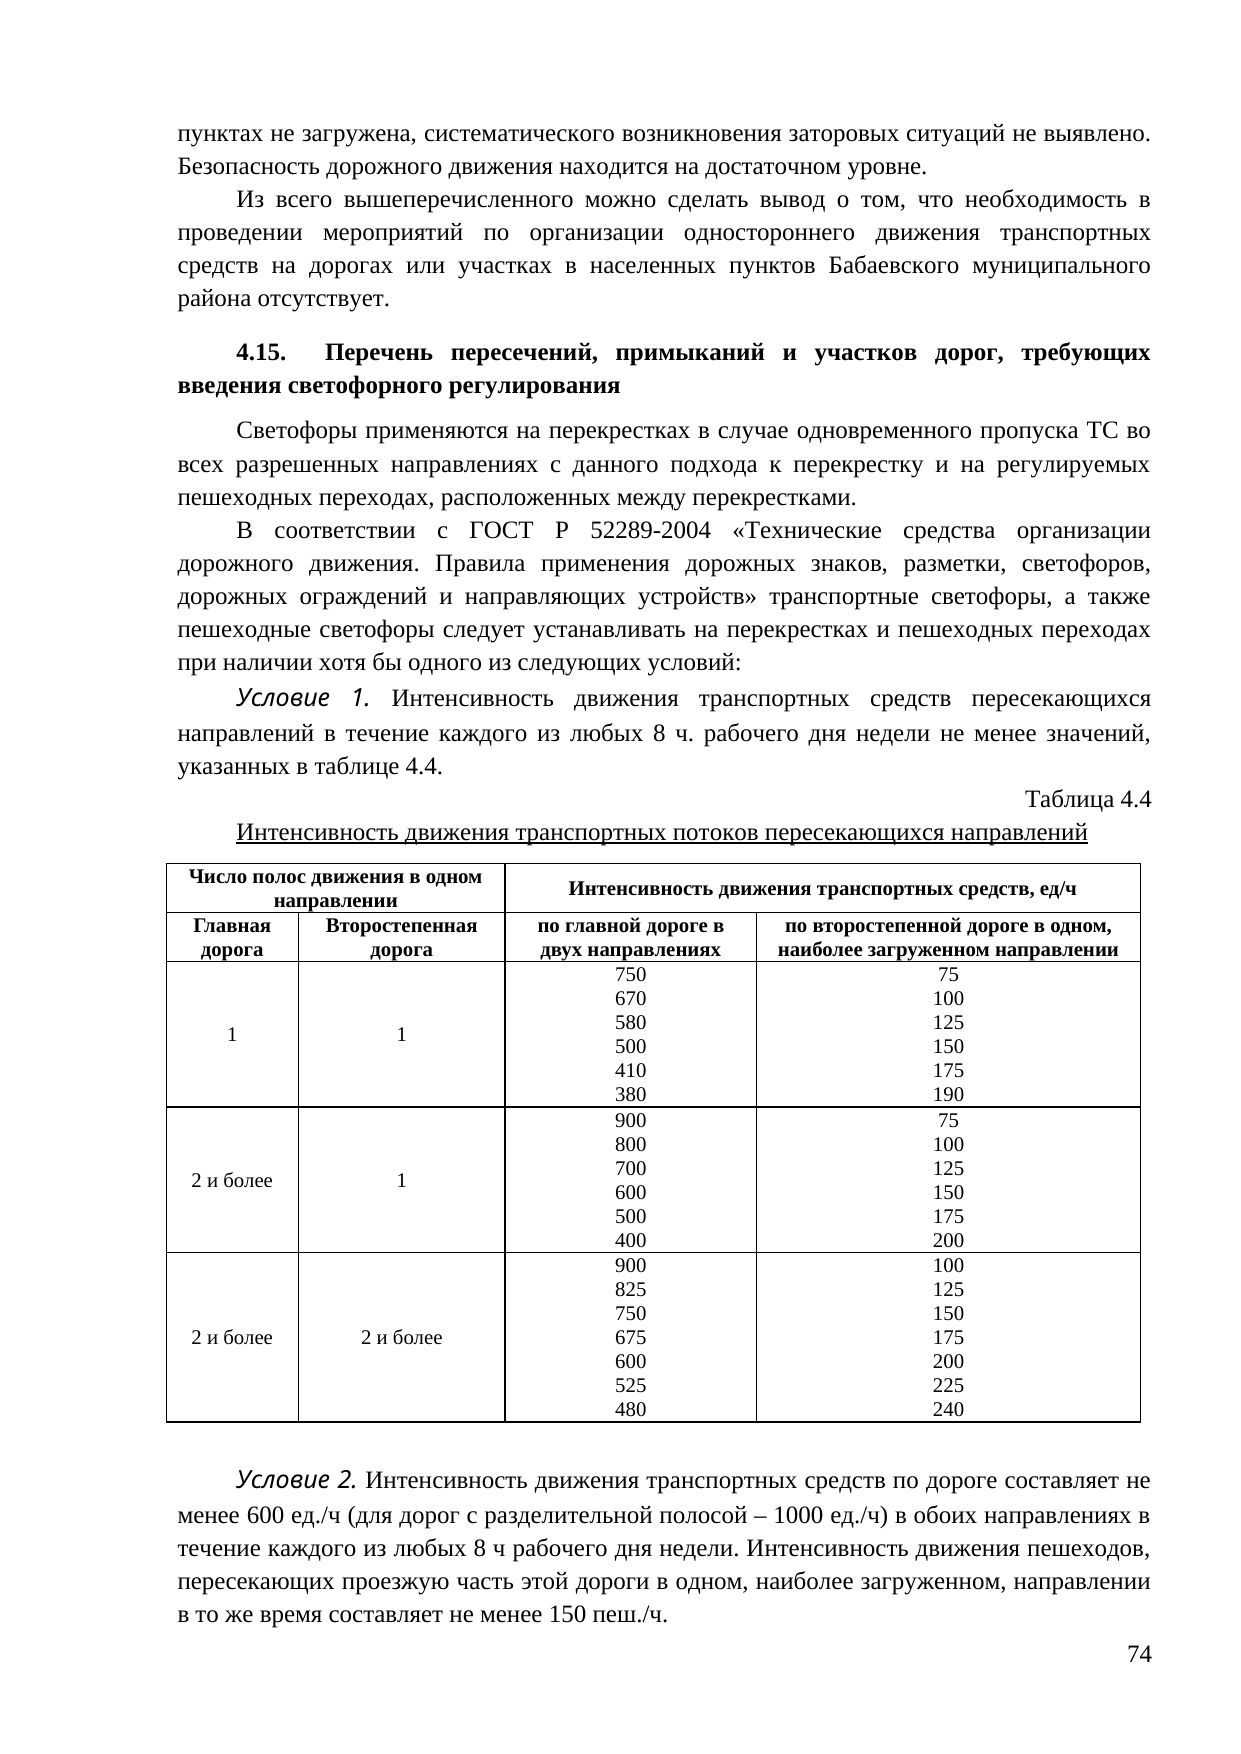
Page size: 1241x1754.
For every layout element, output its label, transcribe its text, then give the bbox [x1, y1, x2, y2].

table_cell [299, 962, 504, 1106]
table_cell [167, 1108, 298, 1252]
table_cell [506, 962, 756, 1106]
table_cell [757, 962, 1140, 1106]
text Интенсивность движения транспортных потоков пересекающихся направлений [177, 817, 1152, 846]
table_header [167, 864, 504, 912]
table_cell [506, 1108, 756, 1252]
text В соответствии с ГОСТ Р 52289-2004 «Технические средства организации дорожного движения. Правила применения дорожных знаков, разметки, светофоров, дорожных ограждений и направляющих устройств» транспортные светофоры, а также пешеходные светофоры следует устанавливать на перекрестках и пешеходных переходах при наличии хотя бы одного из следующих условий: [177, 515, 1152, 676]
text Условие 2. Интенсивность движения транспортных средств по дороге составляет не менее 600 ед./ч (для дорог с разделительной полосой – 1000 ед./ч) в обоих направлениях в течение каждого из любых 8 ч рабочего дня недели. Интенсивность движения пешеходов, пересекающих проезжую часть этой дороги в одном, наиболее загруженном, направлении в то же время составляет не менее 150 пеш./ч. [177, 1462, 1152, 1628]
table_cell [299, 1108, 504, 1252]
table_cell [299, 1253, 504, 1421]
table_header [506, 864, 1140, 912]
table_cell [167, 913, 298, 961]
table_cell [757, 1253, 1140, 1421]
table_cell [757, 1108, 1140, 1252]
text Условие 1. Интенсивность движения транспортных средств пересекающихся направлений в течение каждого из любых 8 ч. рабочего дня недели не менее значений, указанных в таблице 4.4. [177, 680, 1152, 780]
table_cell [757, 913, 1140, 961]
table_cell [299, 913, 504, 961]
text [177, 118, 1152, 180]
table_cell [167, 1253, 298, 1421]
text Таблица 4.4 [177, 784, 1152, 813]
text Светофоры применяются на перекрестках в случае одновременного пропуска ТС во всех разрешенных направлениях с данного подхода к перекрестку и на регулируемых пешеходных переходах, расположенных между перекрестками. [177, 416, 1152, 510]
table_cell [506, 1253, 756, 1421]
subtitle Перечень пересечений, примыканий и участков дорог, требующих введения светофорного регулирования [177, 337, 1152, 399]
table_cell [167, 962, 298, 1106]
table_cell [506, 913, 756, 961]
text Из всего вышеперечисленного можно сделать вывод о том, что необходимость в проведении мероприятий по организации одностороннего движения транспортных средств на дорогах или участках в населенных пунктов Бабаевского муниципального района отсутствует. [177, 184, 1152, 312]
